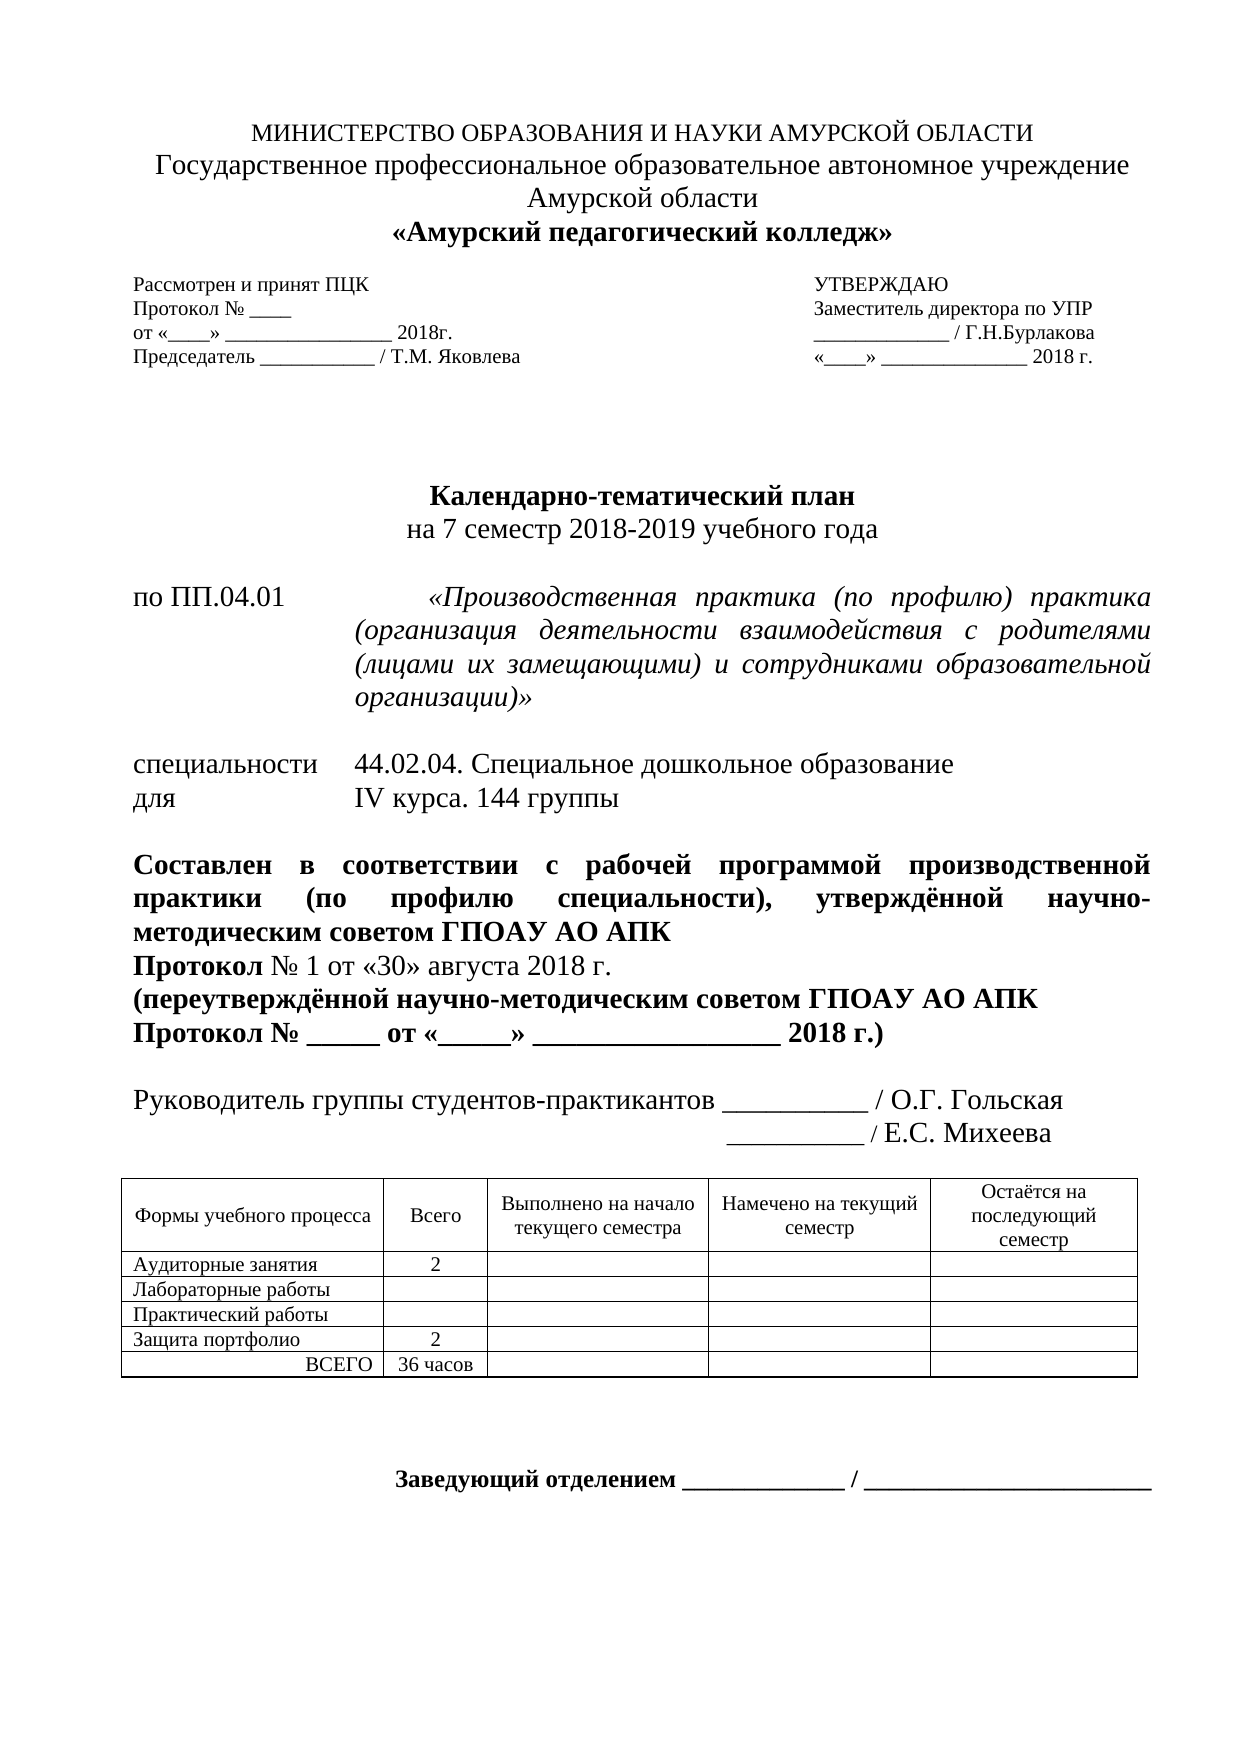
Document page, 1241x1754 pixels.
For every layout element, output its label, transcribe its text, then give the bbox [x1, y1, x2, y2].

table_cell [384, 1302, 487, 1326]
table_cell [709, 1252, 930, 1276]
table_cell 2 [384, 1327, 487, 1351]
table_cell [931, 1352, 1137, 1376]
text по ПП.04.01 «Производственная практика (по профилю) практика (организация деятельности взаимодействия с родителями (лицами их замещающими) и сотрудниками образовательной организации)» [133, 579, 1152, 713]
table_cell [488, 1277, 708, 1301]
table_cell [931, 1327, 1137, 1351]
text ___________ / Е.С. Михеева [133, 1115, 1152, 1149]
table_cell [931, 1277, 1137, 1301]
text Составлен в соответствии с рабочей программой производственной практики (по профилю специальности), утверждённой научно-методическим советом ГПОАУ АО АПК [133, 847, 1152, 948]
table_cell [488, 1327, 708, 1351]
text Календарно-тематический план [133, 478, 1152, 512]
table_cell [384, 1277, 487, 1301]
table_cell Аудиторные занятия [122, 1252, 383, 1276]
table_header Намечено на текущий семестр [709, 1179, 930, 1251]
table_cell [709, 1302, 930, 1326]
table_header Всего [384, 1179, 487, 1251]
text на 7 семестр 2018-2019 учебного года [133, 512, 1152, 545]
table_cell [709, 1277, 930, 1301]
table_cell 2 [384, 1252, 487, 1276]
text Амурской области [133, 180, 1152, 214]
text для IV курса. 144 группы [133, 780, 1152, 813]
table_cell Защита портфолио [122, 1327, 383, 1351]
table_cell [488, 1252, 708, 1276]
text Государственное профессиональное образовательное автономное учреждение [133, 147, 1152, 180]
table_cell 36 часов [384, 1352, 487, 1376]
table_cell [709, 1327, 930, 1351]
table_header Рассмотрен и принят ПЦК Протокол № ____ от «____» ________________ 2018г. Председатель ___________ / Т.М. Яковлева [122, 271, 636, 392]
text МИНИСТЕРСТВО ОБРАЗОВАНИЯ И НАУКИ АМУРСКОЙ ОБЛАСТИ [133, 118, 1152, 147]
text (переутверждённой научно-методическим советом ГПОАУ АО АПК [133, 981, 1152, 1015]
table_cell Практический работы [122, 1302, 383, 1326]
table_cell [931, 1302, 1137, 1326]
table_header Выполнено на начало текущего семестра [488, 1179, 708, 1251]
table_header Остаётся на последующий семестр [931, 1179, 1137, 1251]
table_cell [488, 1352, 708, 1376]
text специальности 44.02.04. Специальное дошкольное образование [133, 746, 1152, 780]
text «Амурский педагогический колледж» [133, 214, 1152, 247]
table_cell [488, 1302, 708, 1326]
text Протокол № _____ от «_____» _________________ 2018 г.) [133, 1015, 1152, 1048]
table_header Формы учебного процесса [122, 1179, 383, 1251]
text Заведующий отделением _____________ / _______________________ [133, 1464, 1152, 1492]
table_cell ВСЕГО [122, 1352, 383, 1376]
table_cell [931, 1252, 1137, 1276]
table_cell [709, 1352, 930, 1376]
text Протокол № 1 от «30» августа 2018 г. [133, 948, 1152, 981]
table_cell Лабораторные работы [122, 1277, 383, 1301]
text Руководитель группы студентов-практикантов __________ / О.Г. Гольская [133, 1082, 1152, 1115]
table_header УТВЕРЖДАЮ Заместитель директора по УПР _____________ / Г.Н.Бурлакова «____» ______________ 2018 г. [636, 271, 1163, 392]
